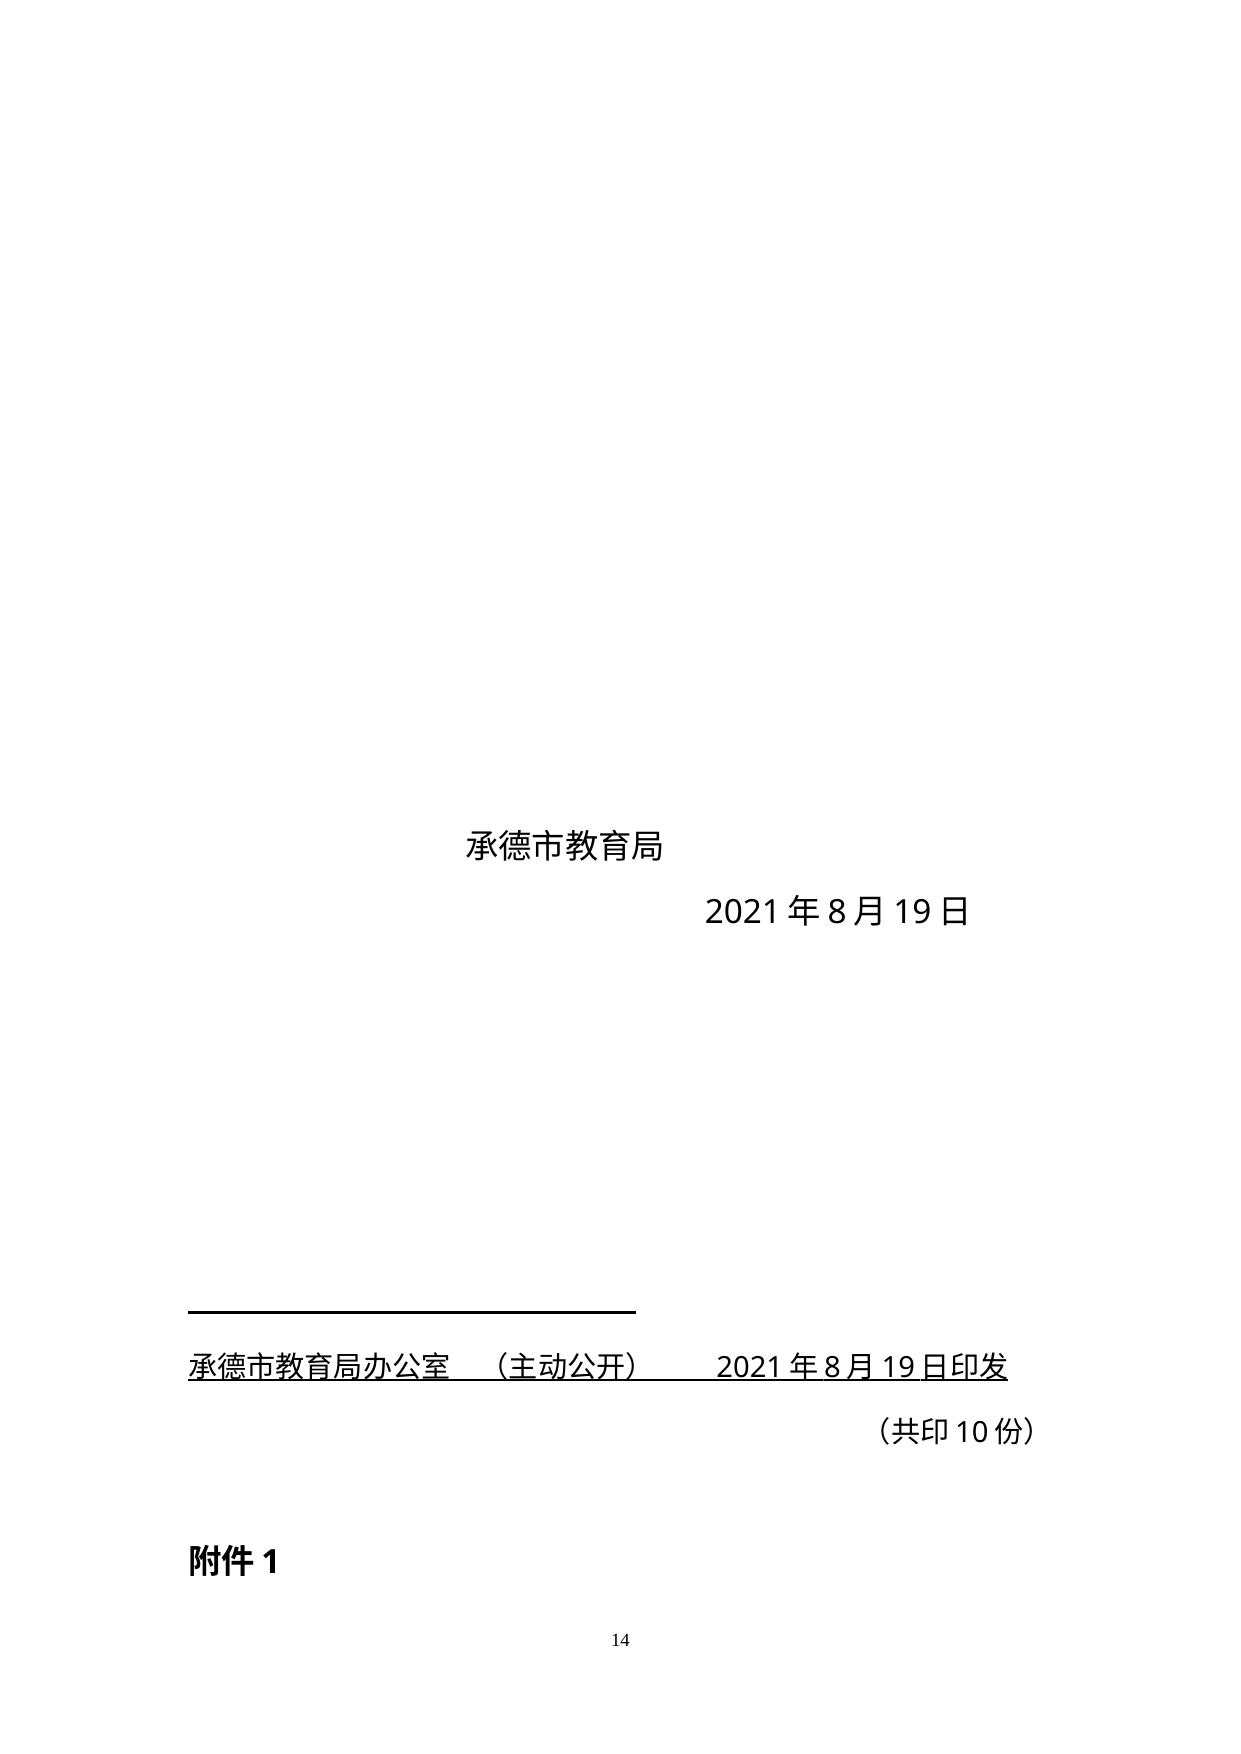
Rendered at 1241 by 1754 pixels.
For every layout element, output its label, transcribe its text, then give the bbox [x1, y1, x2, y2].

text （共印10份） [188, 1397, 1052, 1462]
text 2021年8月19日 [188, 877, 1052, 942]
text 承德市教育局办公室 （主动公开） 2021年8月19日印发 [188, 1332, 1052, 1397]
text 承德市教育局 [188, 812, 1052, 877]
text 附件1 [188, 1527, 1052, 1592]
